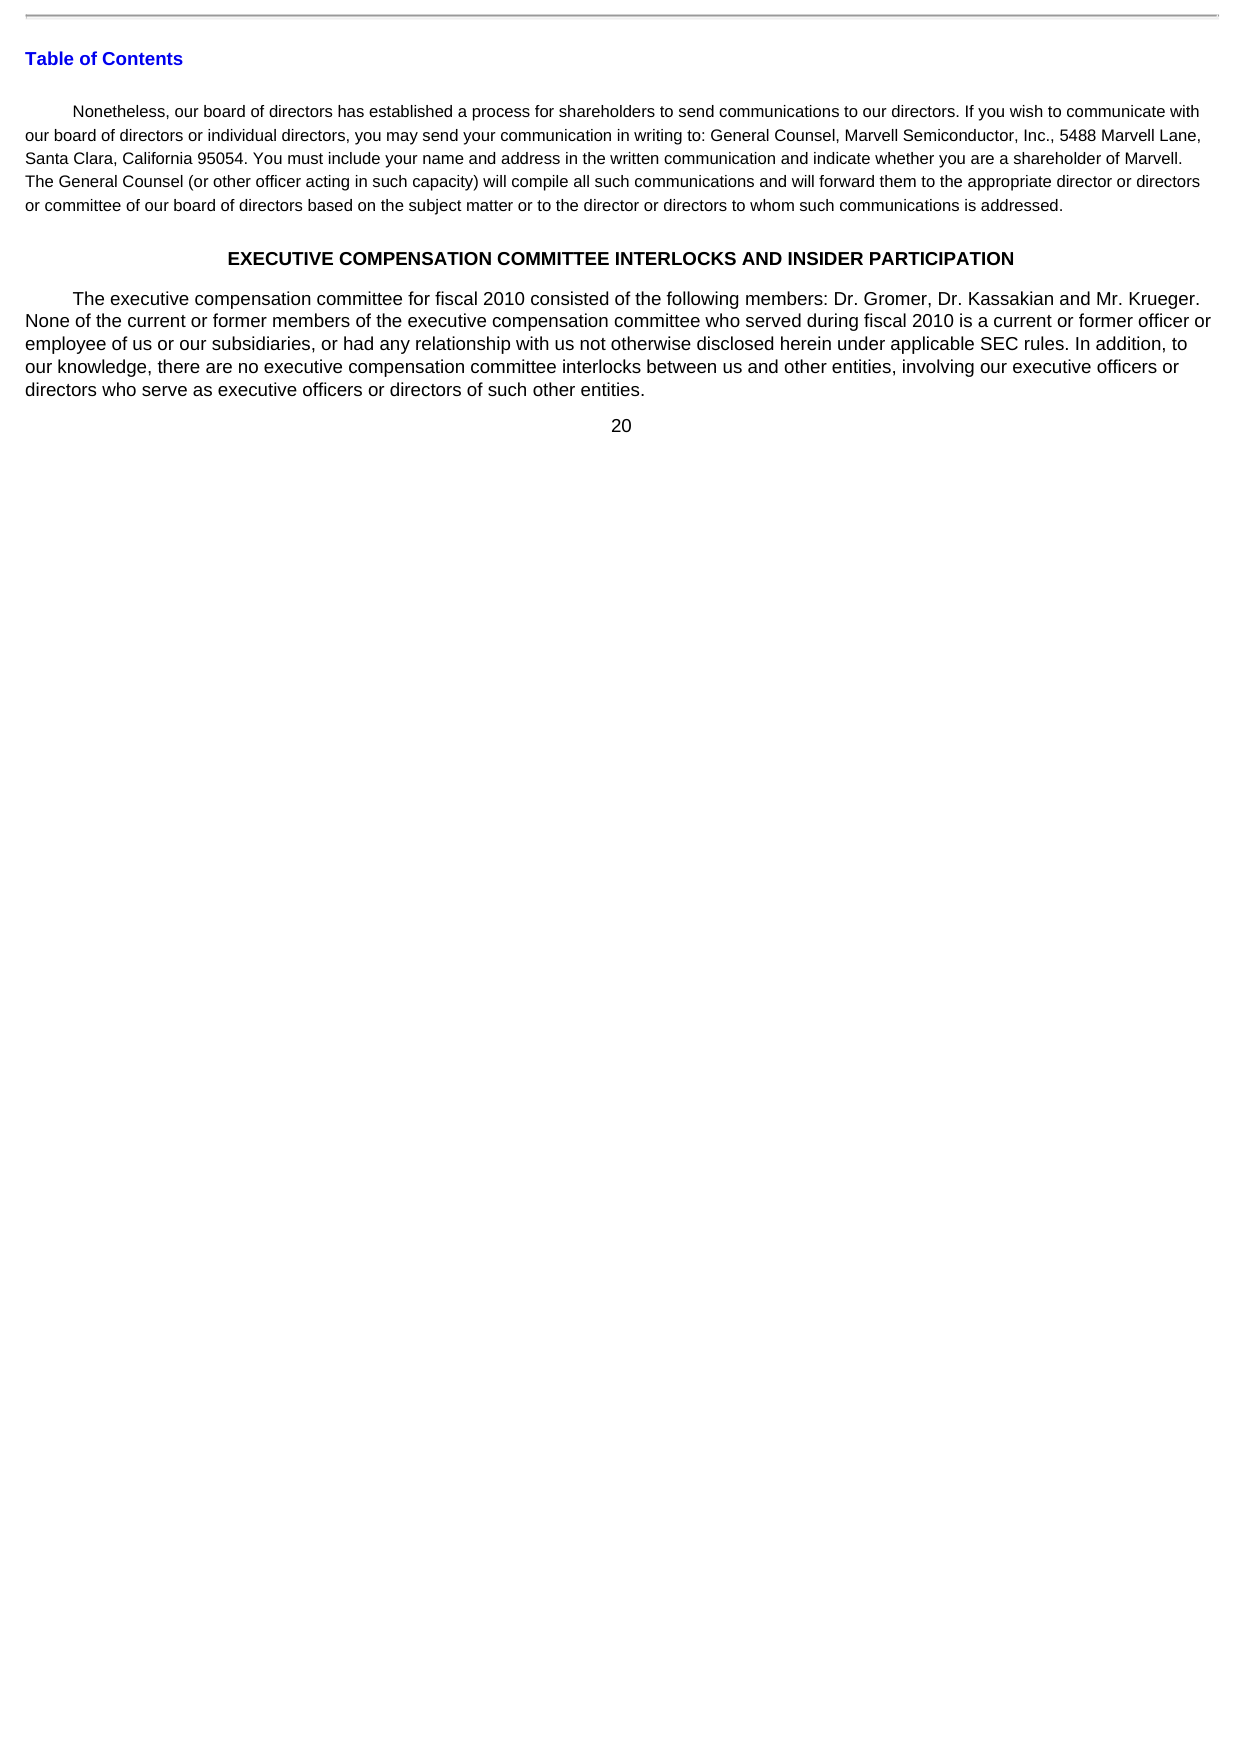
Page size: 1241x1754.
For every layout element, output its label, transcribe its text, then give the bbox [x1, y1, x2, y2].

picture [23, 14, 1220, 21]
text 20 [25, 415, 1217, 436]
text The executive compensation committee for fiscal 2010 consisted of the following members: Dr. Gromer, Dr. Kassakian and Mr. Krueger. None of the current or former members of the executive compensation committee who served during fiscal 2010 is a current or former officer or employee of us or our subsidiaries, or had any relationship with us not otherwise disclosed herein under applicable SEC rules. In addition, to our knowledge, there are no executive compensation committee interlocks between us and other entities, involving our executive officers or directors who serve as executive officers or directors of such other entities. [25, 287, 1215, 400]
text Nonetheless, our board of directors has established a process for shareholders to send communications to our directors. If you wish to communicate with our board of directors or individual directors, you may send your communication in writing to: General Counsel, Marvell Semiconductor, Inc., 5488 Marvell Lane, Santa Clara, California 95054. You must include your name and address in the written communication and indicate whether you are a shareholder of Marvell. The General Counsel (or other officer acting in such capacity) will compile all such communications and will forward them to the appropriate director or directors or committee of our board of directors based on the subject matter or to the director or directors to whom such communications is addressed. [25, 102, 1213, 215]
text Table of Contents [25, 48, 1215, 69]
text EXECUTIVE COMPENSATION COMMITTEE INTERLOCKS AND INSIDER PARTICIPATION [25, 247, 1217, 269]
